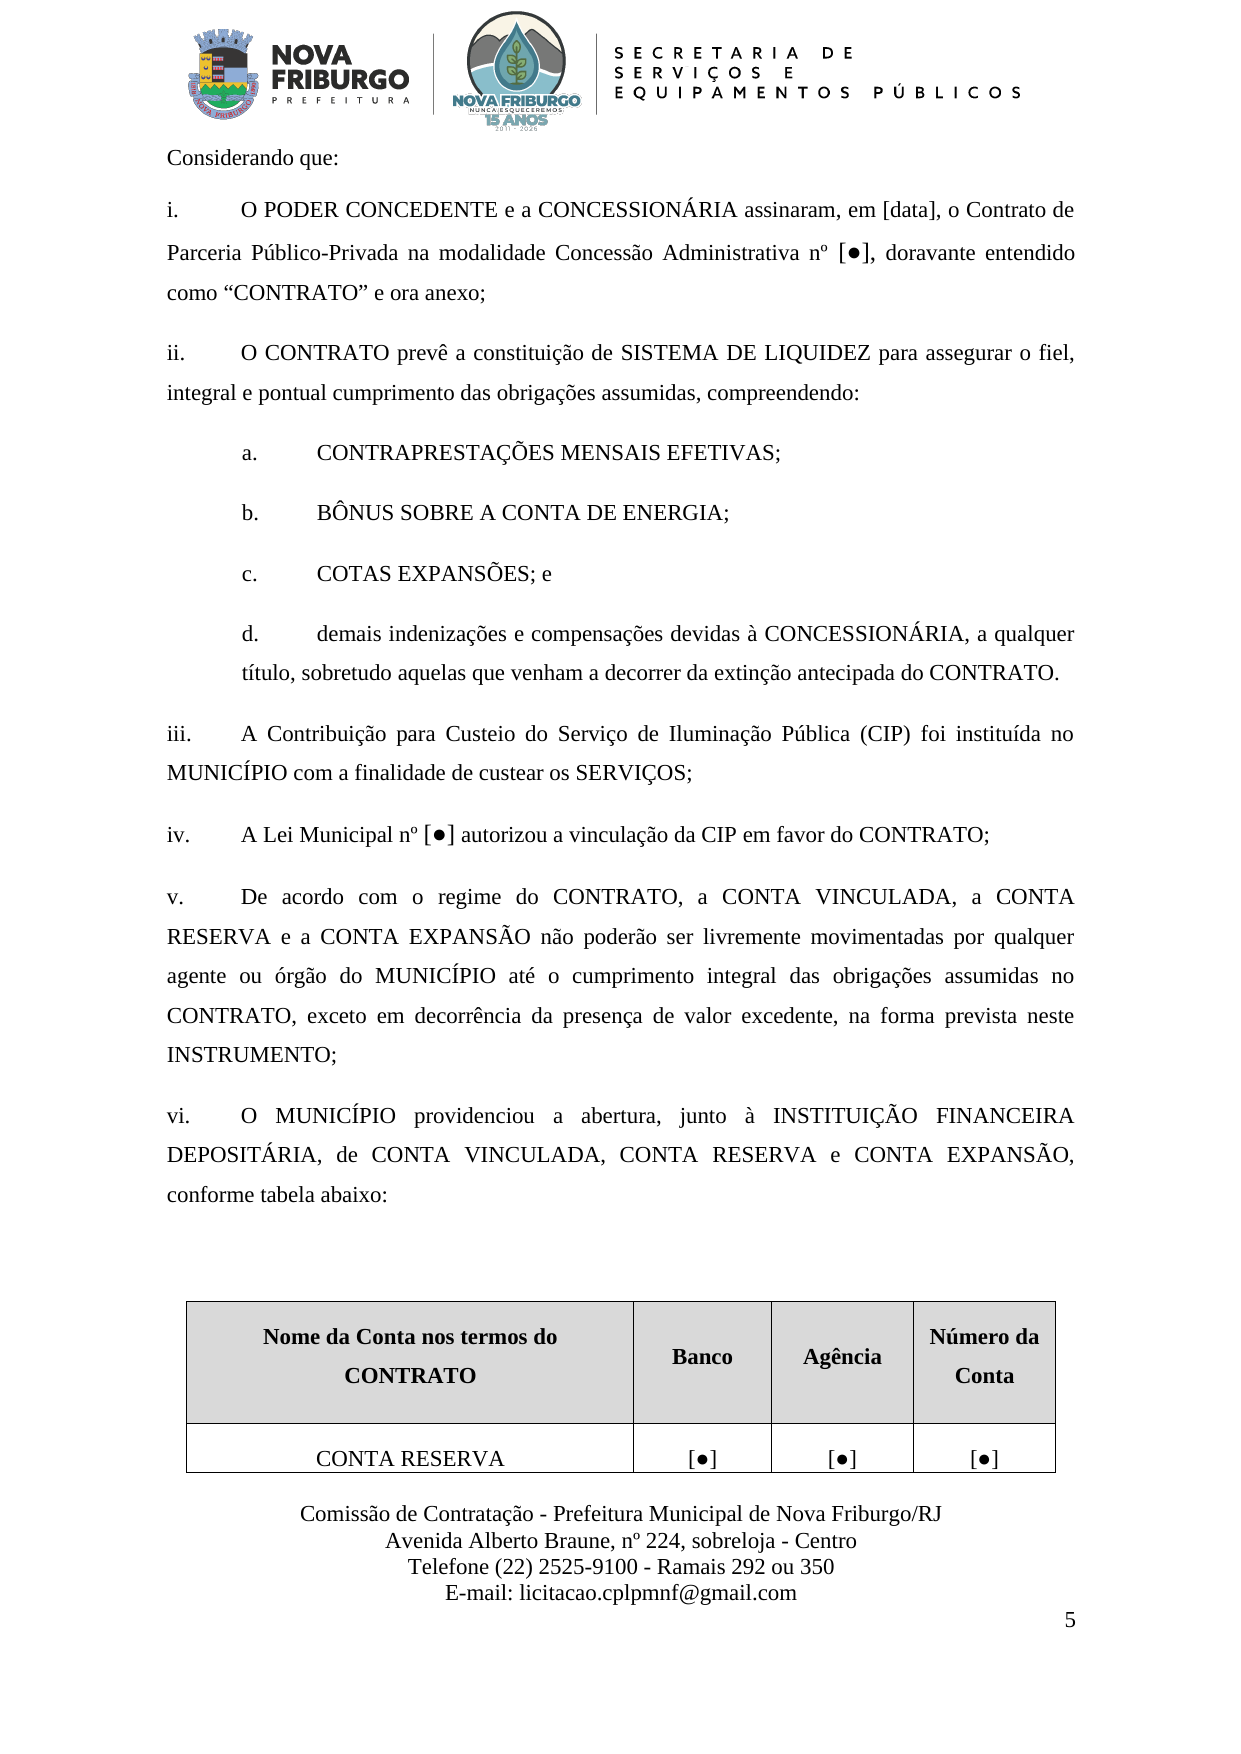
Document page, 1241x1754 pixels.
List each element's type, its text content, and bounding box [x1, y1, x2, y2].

table_cell CONTA RESERVA [187, 1424, 633, 1472]
list O MUNICÍPIO providenciou a abertura, junto à INSTITUIÇÃO FINANCEIRA DEPOSITÁRIA, de CONTA VINCULADA, CONTA RESERVA e CONTA EXPANSÃO, conforme tabela abaixo: [167, 1102, 1076, 1207]
table_cell [●] [914, 1424, 1055, 1472]
list COTAS EXPANSÕES; e [242, 559, 1076, 586]
table_cell [●] [634, 1424, 771, 1472]
table_header Agência [772, 1302, 913, 1423]
list A Lei Municipal nº [●] autorizou a vinculação da CIP em favor do CONTRATO; [167, 819, 1076, 848]
list demais indenizações e compensações devidas à CONCESSIONÁRIA, a qualquer título, sobretudo aquelas que venham a decorrer da extinção antecipada do CONTRATO. [242, 620, 1076, 686]
table_cell [●] [772, 1424, 913, 1472]
list De acordo com o regime do CONTRATO, a CONTA VINCULADA, a CONTA RESERVA e a CONTA EXPANSÃO não poderão ser livremente movimentadas por qualquer agente ou órgão do MUNICÍPIO até o cumprimento integral das obrigações assumidas no CONTRATO, exceto em decorrência da presença de valor excedente, na forma prevista neste INSTRUMENTO; [167, 883, 1076, 1068]
table_header Número da Conta [914, 1302, 1055, 1423]
picture [166, 0, 1077, 144]
list O CONTRATO prevê a constituição de SISTEMA DE LIQUIDEZ para assegurar o fiel, integral e pontual cumprimento das obrigações assumidas, compreendendo: [167, 339, 1076, 405]
list O PODER CONCEDENTE e a CONCESSIONÁRIA assinaram, em [data], o Contrato de Parceria Público-Privada na modalidade Concessão Administrativa nº [●], doravante entendido como “CONTRATO” e ora anexo; [167, 196, 1076, 305]
list BÔNUS SOBRE A CONTA DE ENERGIA; [242, 499, 1076, 526]
list CONTRAPRESTAÇÕES MENSAIS EFETIVAS; [242, 439, 1076, 465]
table_header Banco [634, 1302, 771, 1423]
table_header Nome da Conta nos termos do CONTRATO [187, 1302, 633, 1423]
list A Contribuição para Custeio do Serviço de Iluminação Pública (CIP) foi instituída no MUNICÍPIO com a finalidade de custear os SERVIÇOS; [167, 720, 1076, 786]
text Considerando que: [167, 144, 1076, 170]
